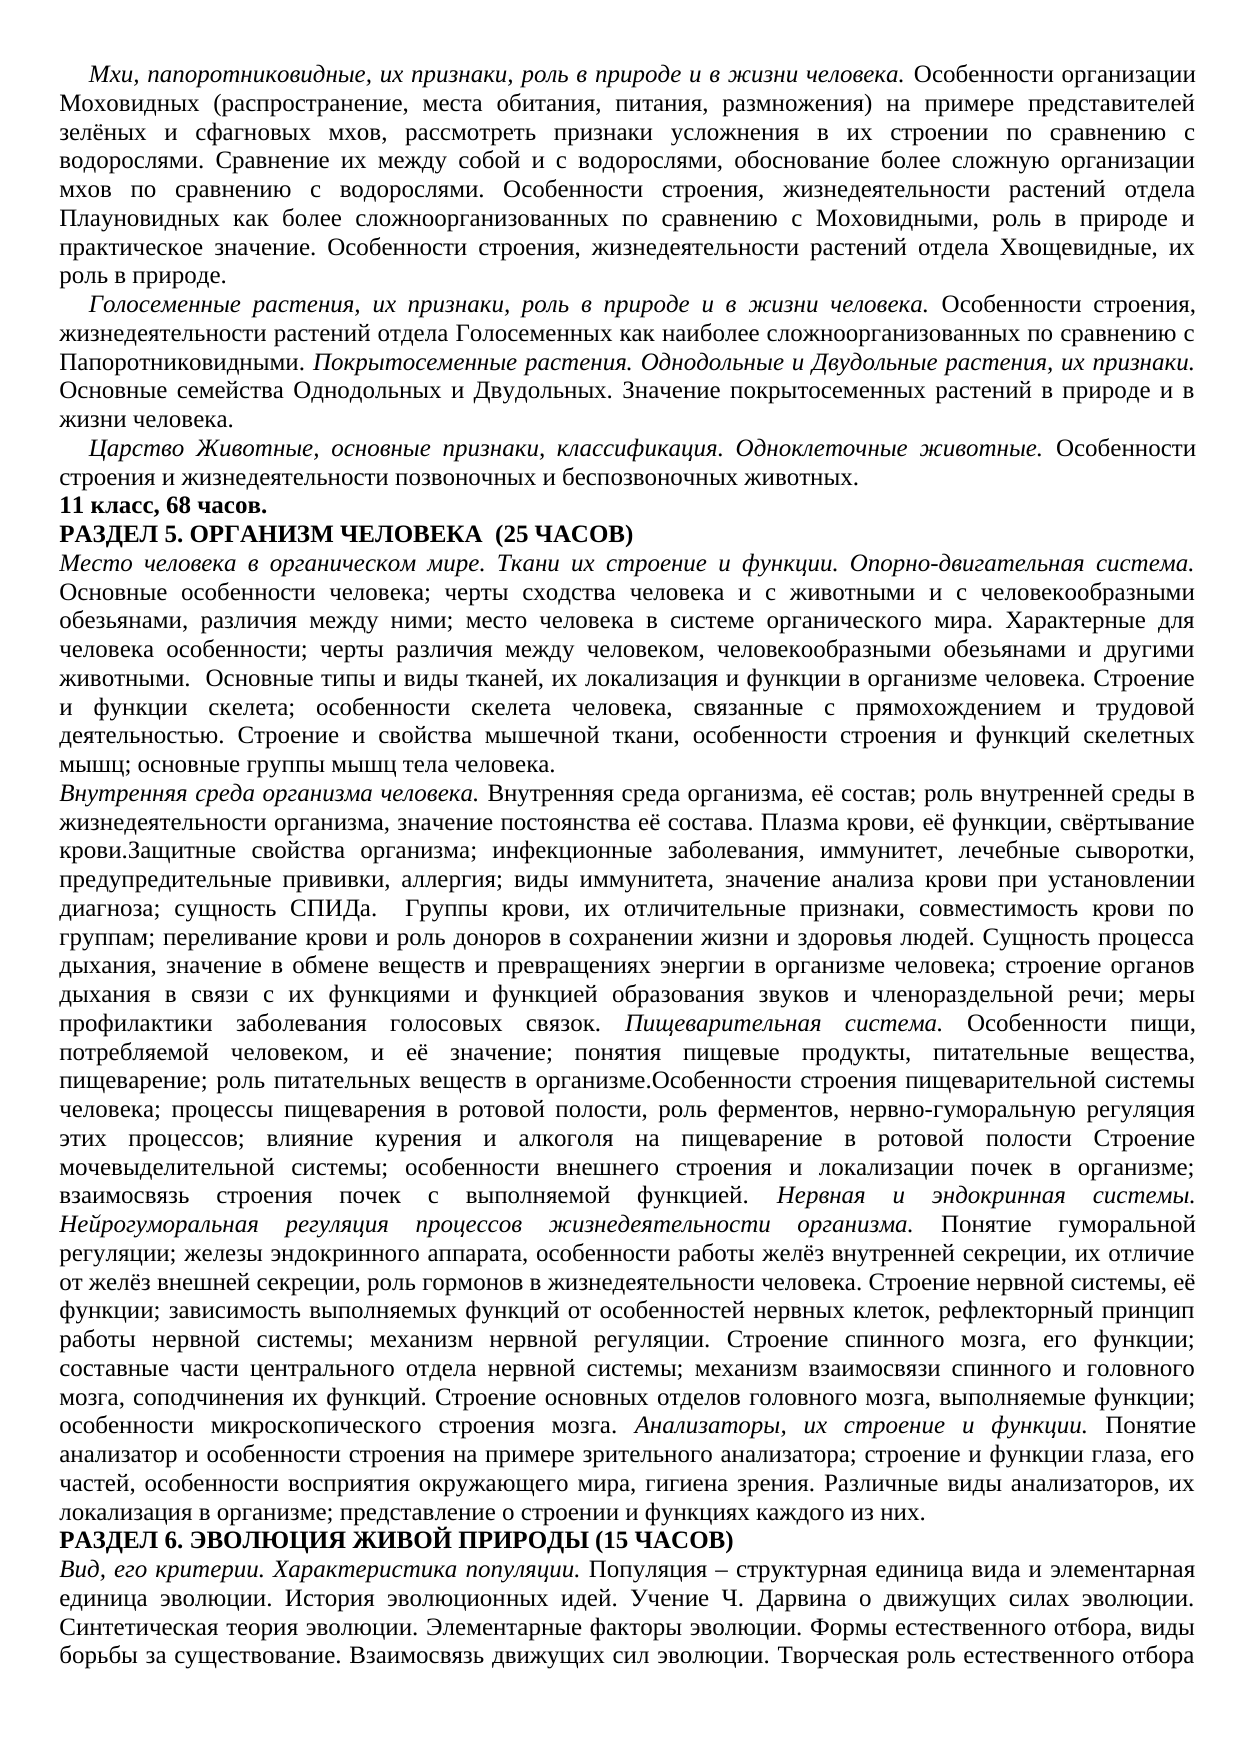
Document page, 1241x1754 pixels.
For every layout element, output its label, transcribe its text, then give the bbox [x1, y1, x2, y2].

text Место человека в органическом мире. Ткани их строение и функции. Опорно-двигательная система. Основные особенности человека; черты сходства человека и с животными и с человекообразными обезьянами, различия между ними; место человека в системе органического мира. Характерные для человека особенности; черты различия между человеком, человекообразными обезьянами и другими животными. Основные типы и виды тканей, их локализация и функции в организме человека. Строение и функции скелета; особенности скелета человека, связанные с прямохождением и трудовой деятельностью. Строение и свойства мышечной ткани, особенности строения и функций скелетных мышц; основные группы мышц тела человека. [59, 548, 1196, 778]
text Царство Животные, основные признаки, классификация. Одноклеточные животные. Особенности строения и жизнедеятельности позвоночных и беспозвоночных животных. [59, 433, 1196, 490]
text Мхи, папоротниковидные, их признаки, роль в природе и в жизни человека. Особенности организации Моховидных (распространение, места обитания, питания, размножения) на примере представителей зелёных и сфагновых мхов, рассмотреть признаки усложнения в их строении по сравнению с водорослями. Сравнение их между собой и с водорослями, обоснование более сложную организации мхов по сравнению с водорослями. Особенности строения, жизнедеятельности растений отдела Плауновидных как более сложноорганизованных по сравнению с Моховидными, роль в природе и практическое значение. Особенности строения, жизнедеятельности растений отдела Хвощевидные, их роль в природе. [59, 59, 1196, 289]
text РАЗДЕЛ 6. ЭВОЛЮЦИЯ ЖИВОЙ ПРИРОДЫ (15 ЧАСОВ) [59, 1525, 1196, 1554]
text РАЗДЕЛ 5. ОРГАНИЗМ ЧЕЛОВЕКА (25 ЧАСОВ) [59, 519, 1196, 548]
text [59, 1554, 1196, 1669]
text Голосеменные растения, их признаки, роль в природе и в жизни человека. Особенности строения, жизнедеятельности растений отдела Голосеменных как наиболее сложноорганизованных по сравнению с Папоротниковидными. Покрытосеменные растения. Однодольные и Двудольные растения, их признаки. Основные семейства Однодольных и Двудольных. Значение покрытосеменных растений в природе и в жизни человека. [59, 289, 1196, 433]
text 11 класс, 68 часов. [59, 490, 1196, 519]
text Внутренняя среда организма человека. Внутренняя среда организма, её состав; роль внутренней среды в жизнедеятельности организма, значение постоянства её состава. Плазма крови, её функции, свёртывание крови.Защитные свойства организма; инфекционные заболевания, иммунитет, лечебные сыворотки, предупредительные прививки, аллергия; виды иммунитета, значение анализа крови при установлении диагноза; сущность СПИДа. Группы крови, их отличительные признаки, совместимость крови по группам; переливание крови и роль доноров в сохранении жизни и здоровья людей. Сущность процесса дыхания, значение в обмене веществ и превращениях энергии в организме человека; строение органов дыхания в связи с их функциями и функцией образования звуков и членораздельной речи; меры профилактики заболевания голосовых связок. Пищеварительная система. Особенности пищи, потребляемой человеком, и её значение; понятия пищевые продукты, питательные вещества, пищеварение; роль питательных веществ в организме.Особенности строения пищеварительной системы человека; процессы пищеварения в ротовой полости, роль ферментов, нервно-гуморальную регуляция этих процессов; влияние курения и алкоголя на пищеварение в ротовой полости Строение мочевыделительной системы; особенности внешнего строения и локализации почек в организме; взаимосвязь строения почек с выполняемой функцией. Нервная и эндокринная системы. Нейрогуморальная регуляция процессов жизнедеятельности организма. Понятие гуморальной регуляции; железы эндокринного аппарата, особенности работы желёз внутренней секреции, их отличие от желёз внешней секреции, роль гормонов в жизнедеятельности человека. Строение нервной системы, её функции; зависимость выполняемых функций от особенностей нервных клеток, рефлекторный принцип работы нервной системы; механизм нервной регуляции. Строение спинного мозга, его функции; составные части центрального отдела нервной системы; механизм взаимосвязи спинного и головного мозга, соподчинения их функций. Строение основных отделов головного мозга, выполняемые функции; особенности микроскопического строения мозга. Анализаторы, их строение и функции. Понятие анализатор и особенности строения на примере зрительного анализатора; строение и функции глаза, его частей, особенности восприятия окружающего мира, гигиена зрения. Различные виды анализаторов, их локализация в организме; представление о строении и функциях каждого из них. [59, 778, 1196, 1525]
